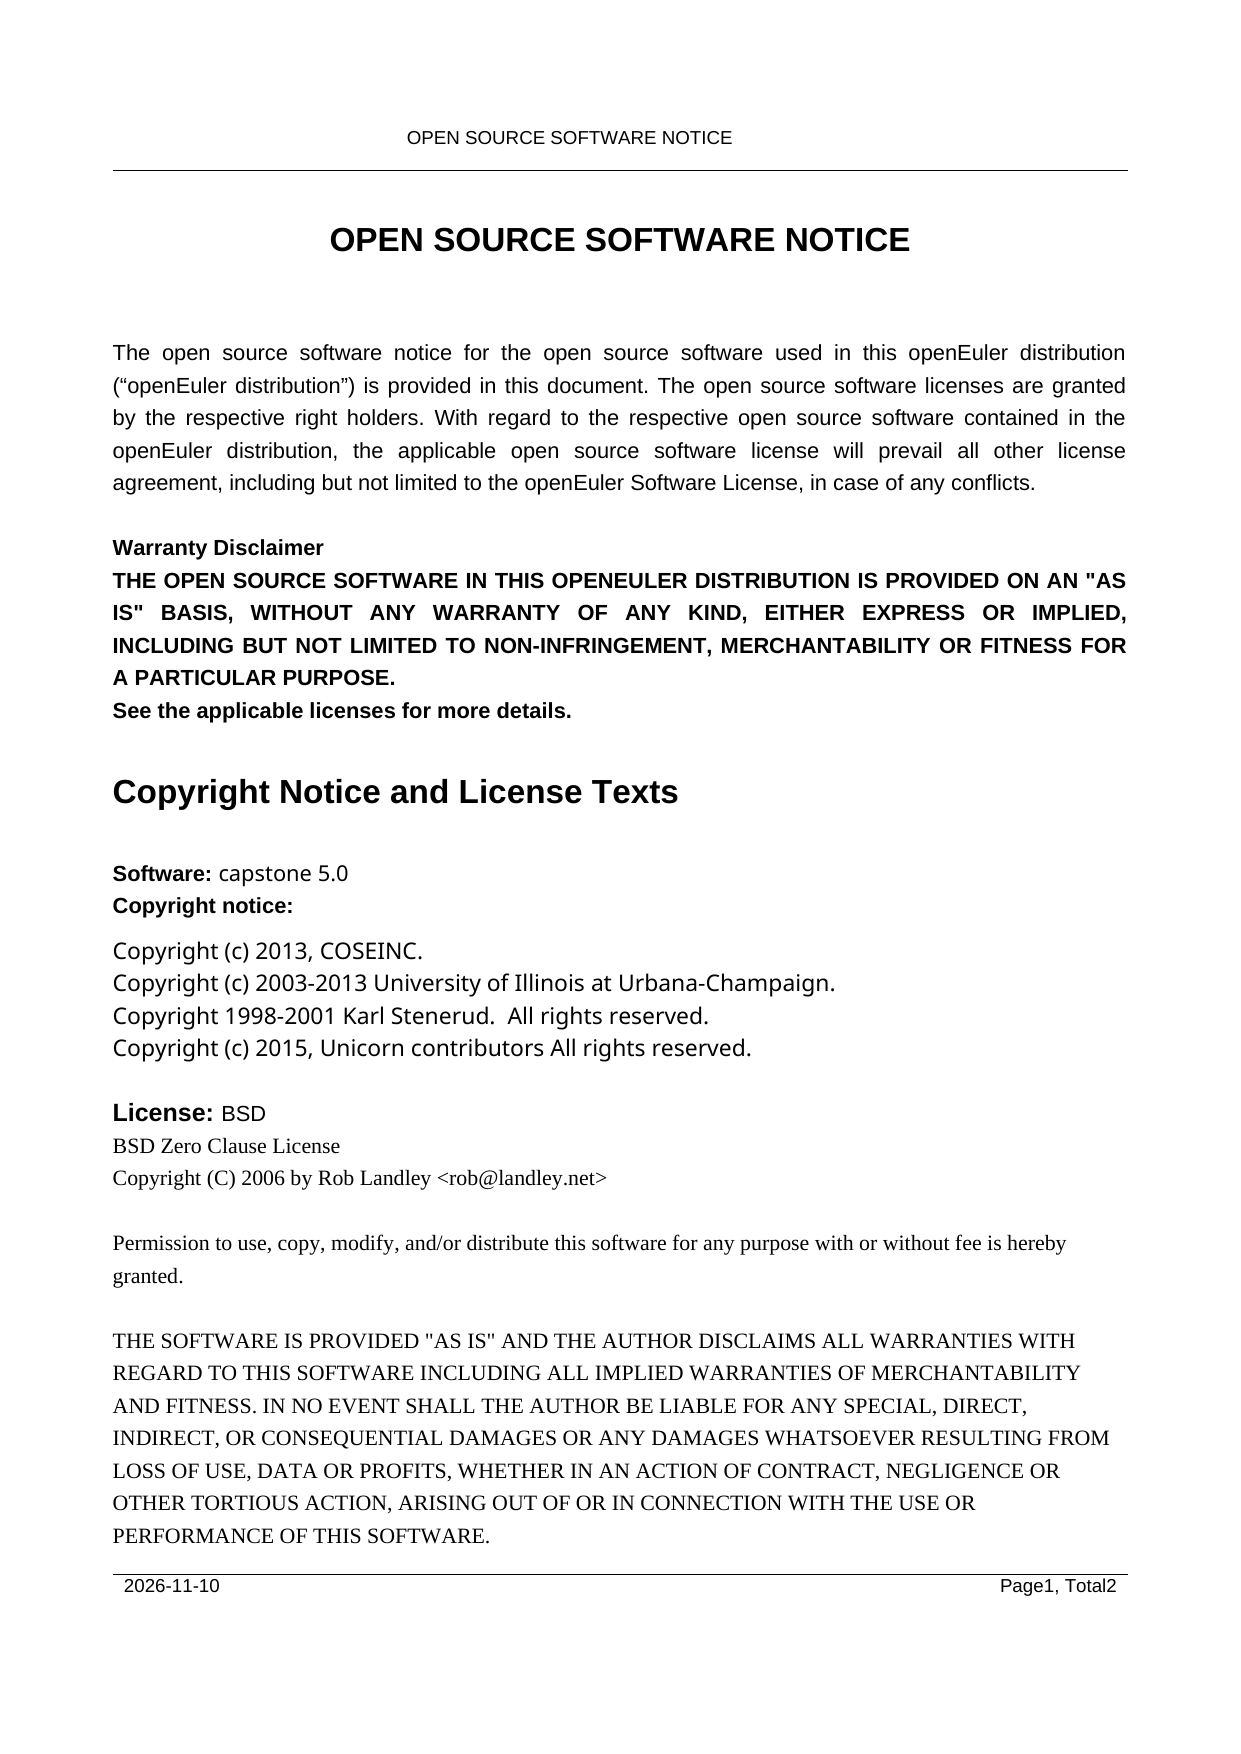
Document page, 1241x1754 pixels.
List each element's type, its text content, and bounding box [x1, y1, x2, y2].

title Software: capstone 5.0 [112, 856, 1128, 889]
text THE OPEN SOURCE SOFTWARE IN THIS OPENEULER DISTRIBUTION IS PROVIDED ON AN "AS IS" BASIS, WITHOUT ANY WARRANTY OF ANY KIND, EITHER EXPRESS OR IMPLIED, INCLUDING BUT NOT LIMITED TO NON-INFRINGEMENT, MERCHANTABILITY OR FITNESS FOR A PARTICULAR PURPOSE. See the applicable licenses for more details. [112, 564, 1128, 726]
text Copyright Notice and License Texts [112, 759, 1128, 824]
text The open source software notice for the open source software used in this openEuler distribution (“openEuler distribution”) is provided in this document. The open source software licenses are granted by the respective right holders. With regard to the respective open source software contained in the openEuler distribution, the applicable open source software license will prevail all other license agreement, including but not limited to the openEuler Software License, in case of any conflicts. [112, 336, 1128, 499]
text Copyright notice: [112, 889, 1128, 921]
text Warranty Disclaimer [112, 531, 1128, 564]
text License: BSD [112, 1096, 1128, 1129]
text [112, 1129, 1128, 1551]
text OPEN SOURCE SOFTWARE NOTICE [112, 206, 1128, 271]
text Copyright (c) 2013, COSEINC. Copyright (c) 2003-2013 University of Illinois at Urbana-Champaign. Copyright 1998-2001 Karl Stenerud. All rights reserved. Copyright (c) 2015, Unicorn contributors All rights reserved. [112, 934, 1128, 1096]
